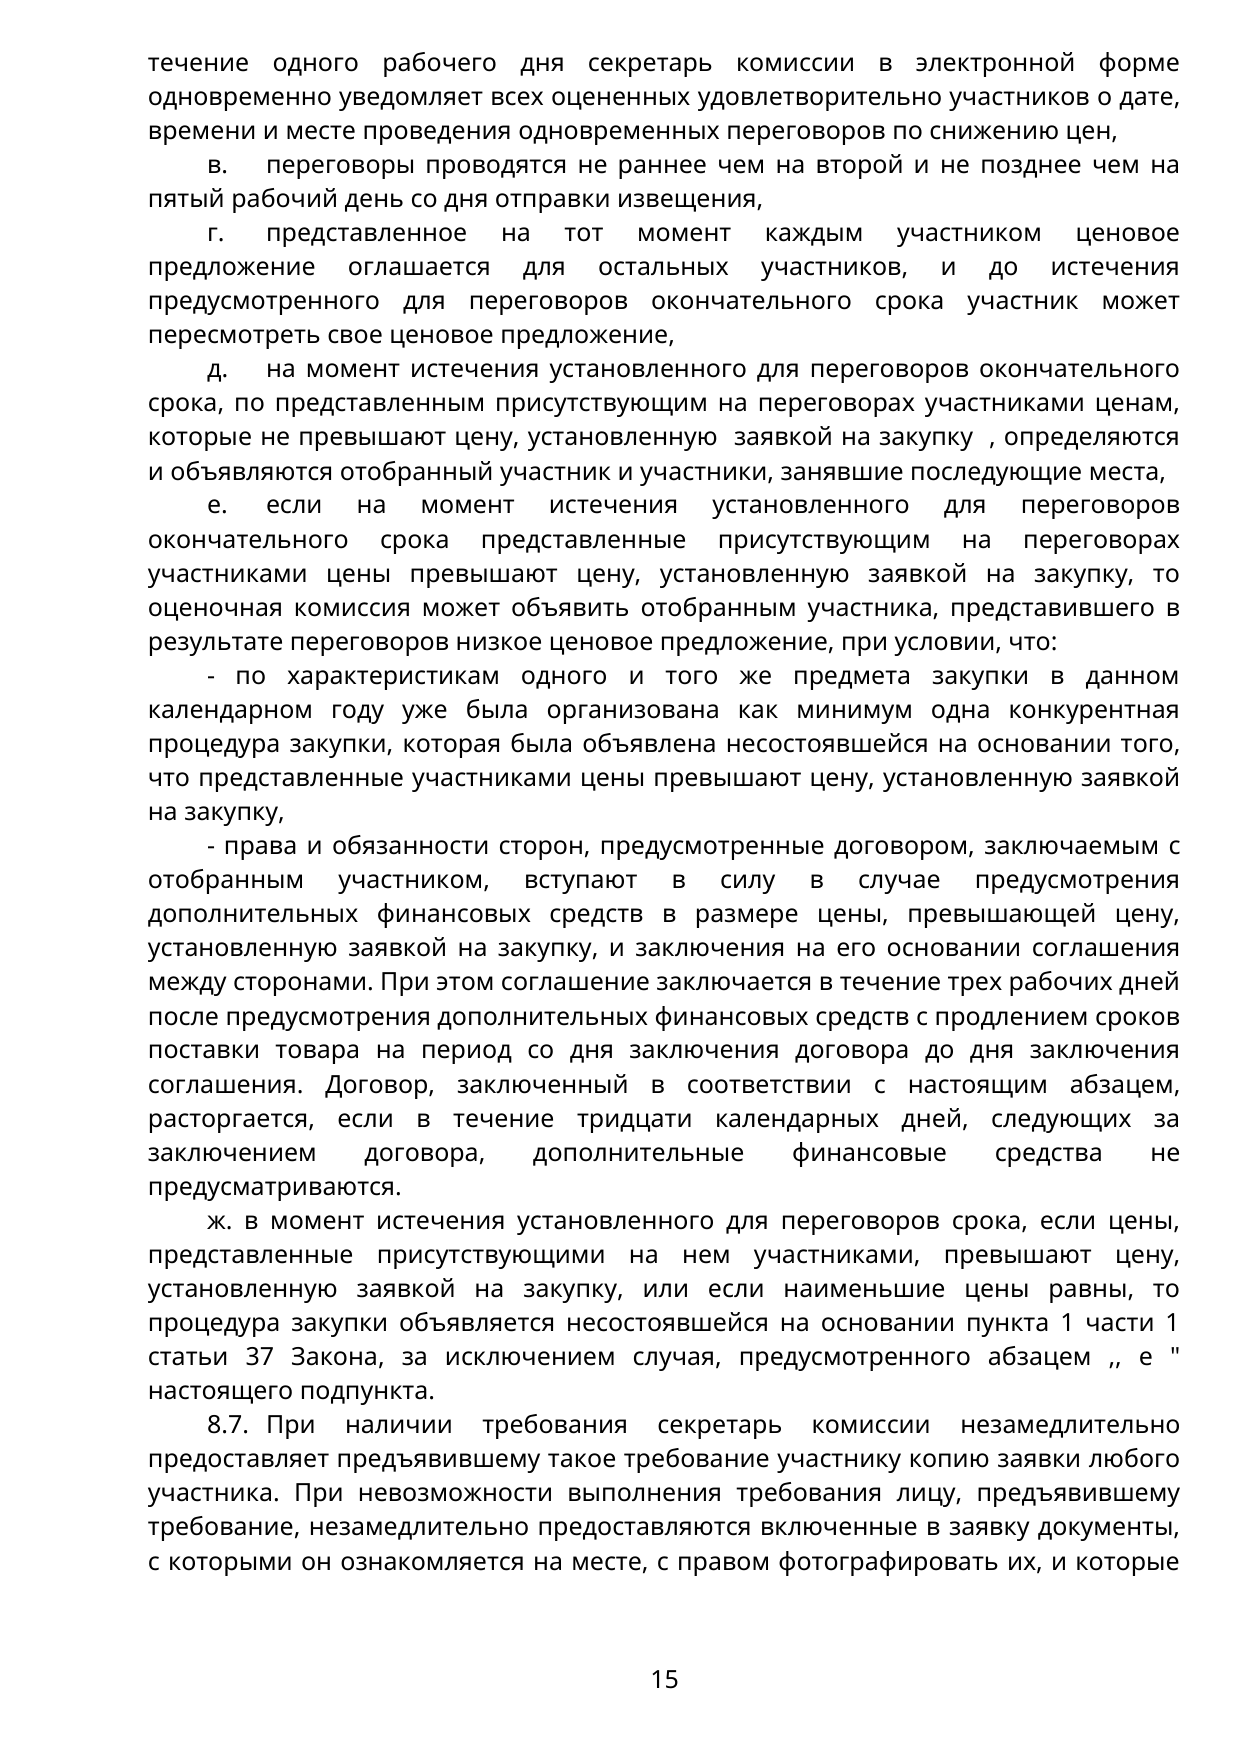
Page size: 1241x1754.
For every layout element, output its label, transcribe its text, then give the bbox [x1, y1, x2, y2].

text г. представленное на тот момент каждым участником ценовое предложение оглашается для остальных участников, и до истечения предусмотренного для переговоров окончательного срока участник может пересмотреть свое ценовое предложение, [148, 215, 1181, 351]
text ж. в момент истечения установленного для переговоров срока, если цены, представленные присутствующими на нем участниками, превышают цену, установленную заявкой на закупку, или если наименьшие цены равны, то процедура закупки объявляется несостоявшейся на основании пункта 1 части 1 статьи 37 Закона, за исключением случая, предусмотренного абзацем ,, е " настоящего подпункта. [148, 1202, 1181, 1407]
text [148, 44, 1181, 147]
text - права и обязанности сторон, предусмотренные договором, заключаемым с отобранным участником, вступают в силу в случае предусмотрения дополнительных финансовых средств в размере цены, превышающей цену, установленную заявкой на закупку, и заключения на его основании соглашения между сторонами. При этом соглашение заключается в течение трех рабочих дней после предусмотрения дополнительных финансовых средств с продлением сроков поставки товара на период со дня заключения договора до дня заключения соглашения. Договор, заключенный в соответствии с настоящим абзацем, расторгается, если в течение тридцати календарных дней, следующих за заключением договора, дополнительные финансовые средства не предусматриваются. [148, 828, 1181, 1202]
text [148, 1407, 1181, 1577]
text - по характеристикам одного и того же предмета закупки в данном календарном году уже была организована как минимум одна конкурентная процедура закупки, которая была объявлена несостоявшейся на основании того, что представленные участниками цены превышают цену, установленную заявкой на закупку, [148, 657, 1181, 828]
text д. на момент истечения установленного для переговоров окончательного срока, по представленным присутствующим на переговорах участниками ценам, которые не превышают цену, установленную заявкой на закупку , определяются и объявляются отобранный участник и участники, занявшие последующие места, [148, 351, 1181, 487]
text в. переговоры проводятся не раннее чем на второй и не позднее чем на пятый рабочий день со дня отправки извещения, [148, 147, 1181, 215]
text е. если на момент истечения установленного для переговоров окончательного срока представленные присутствующим на переговорах участниками цены превышают цену, установленную заявкой на закупку, то оценочная комиссия может объявить отобранным участника, представившего в результате переговоров низкое ценовое предложение, при условии, что: [148, 487, 1181, 657]
